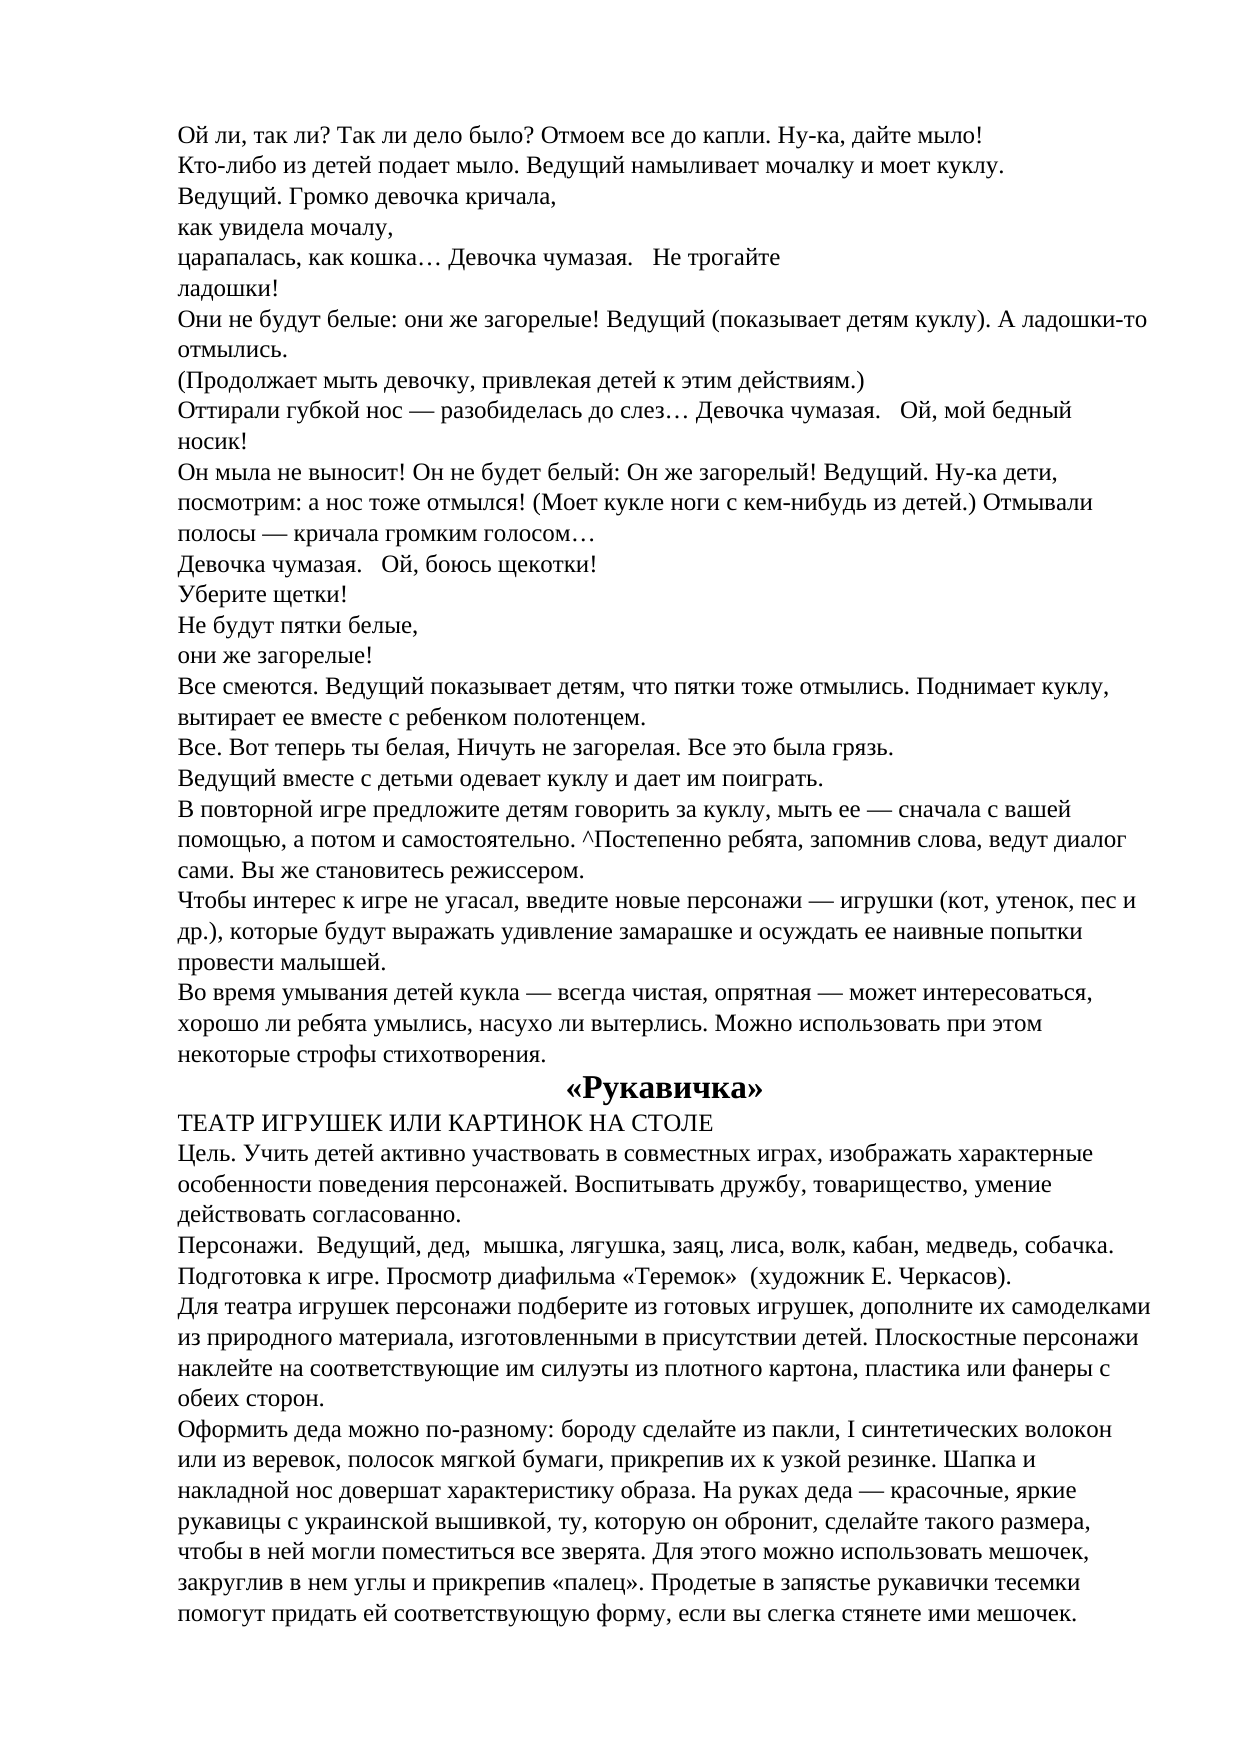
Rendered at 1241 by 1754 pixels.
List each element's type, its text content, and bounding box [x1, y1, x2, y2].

text Кто-либо из детей подает мыло. Ведущий намыливает мочалку и моет куклу. [177, 149, 1152, 179]
text Во время умывания детей кукла — всегда чистая, опрятная — может интересоваться, хорошо ли ребята умылись, насухо ли вытерлись. Можно использовать при этом некоторые строфы стихотворения. [177, 976, 1152, 1067]
text Ой ли, так ли? Так ли дело было? Отмоем все до капли. Ну-ка, дайте мыло! [177, 118, 1152, 149]
text Они не будут белые: они же загорелые! Ведущий (показывает детям куклу). А ладошки-то отмылись. [177, 302, 1152, 363]
text Девочка чумазая. Ой, боюсь щекотки! [177, 547, 1152, 577]
text как увидела мочалу, [177, 210, 1152, 241]
text они же загорелые! [177, 639, 1152, 669]
text (Продолжает мыть девочку, привлекая детей к этим действиям.) [177, 363, 1152, 394]
text Персонажи. Ведущий, дед, мышка, лягушка, заяц, лиса, волк, кабан, медведь, собачка. [177, 1228, 1152, 1259]
text Все. Вот теперь ты белая, Ничуть не загорелая. Все это была грязь. [177, 731, 1152, 761]
text «Рукавичка» [177, 1067, 1152, 1106]
text В повторной игре предложите детям говорить за куклу, мыть ее — сначала с вашей помощью, а потом и самостоятельно. ^Постепенно ребята, запомнив слова, ведут диалог сами. Вы же становитесь режиссером. [177, 792, 1152, 884]
text Он мыла не выносит! Он не будет белый: Он же загорелый! Ведущий. Ну-ка дети, посмотрим: а нос тоже отмылся! (Моет кукле ноги с кем-нибудь из детей.) Отмывали полосы — кричала громким голосом… [177, 455, 1152, 547]
text ладошки! [177, 271, 1152, 302]
text Оформить деда можно по-разному: бороду сделайте из пакли, I синтетических волокон или из веревок, полосок мягкой бумаги, прикрепив их к узкой резинке. Шапка и накладной нос довершат характеристику образа. На руках деда — красочные, яркие рукавицы с украинской вышивкой, ту, которую он обронит, сделайте такого размера, чтобы в ней могли поместиться все зверята. Для этого можно использовать мешочек, закруглив в нем углы и прикрепив «палец». Продетые в запястье рукавички тесемки помогут придать ей соответствующую форму, если вы слегка стянете ими мешочек. [177, 1412, 1152, 1626]
text Все смеются. Ведущий показывает детям, что пятки тоже отмылись. Поднимает куклу, вытирает ее вместе с ребенком полотенцем. [177, 669, 1152, 731]
text Не будут пятки белые, [177, 608, 1152, 639]
text ТЕАТР ИГРУШЕК ИЛИ КАРТИНОК НА СТОЛЕ [177, 1106, 1152, 1136]
text царапалась, как кошка… Девочка чумазая. Не трогайте [177, 241, 1152, 271]
text Цель. Учить детей активно участвовать в совместных играх, изображать характерные особенности поведения персонажей. Воспитывать дружбу, товарищество, умение действовать согласованно. [177, 1136, 1152, 1228]
text Для театра игрушек персонажи подберите из готовых игрушек, дополните их самоделками из природного материала, изготовленными в присутствии детей. Плоскостные персонажи наклейте на соответствующие им силуэты из плотного картона, пластика или фанеры с обеих сторон. [177, 1289, 1152, 1412]
text Подготовка к игре. Просмотр диафильма «Теремок» (художник Е. Черкасов). [177, 1259, 1152, 1289]
text Ведущий вместе с детьми одевает куклу и дает им поиграть. [177, 761, 1152, 792]
text носик! [177, 424, 1152, 455]
text Уберите щетки! [177, 577, 1152, 608]
text Ведущий. Громко девочка кричала, [177, 179, 1152, 210]
text Чтобы интерес к игре не угасал, введите новые персонажи — игрушки (кот, утенок, пес и др.), которые будут выражать удивление замарашке и осуждать ее наивные попытки провести малышей. [177, 884, 1152, 976]
text Оттирали губкой нос — разобиделась до слез… Девочка чумазая. Ой, мой бедный [177, 394, 1152, 424]
